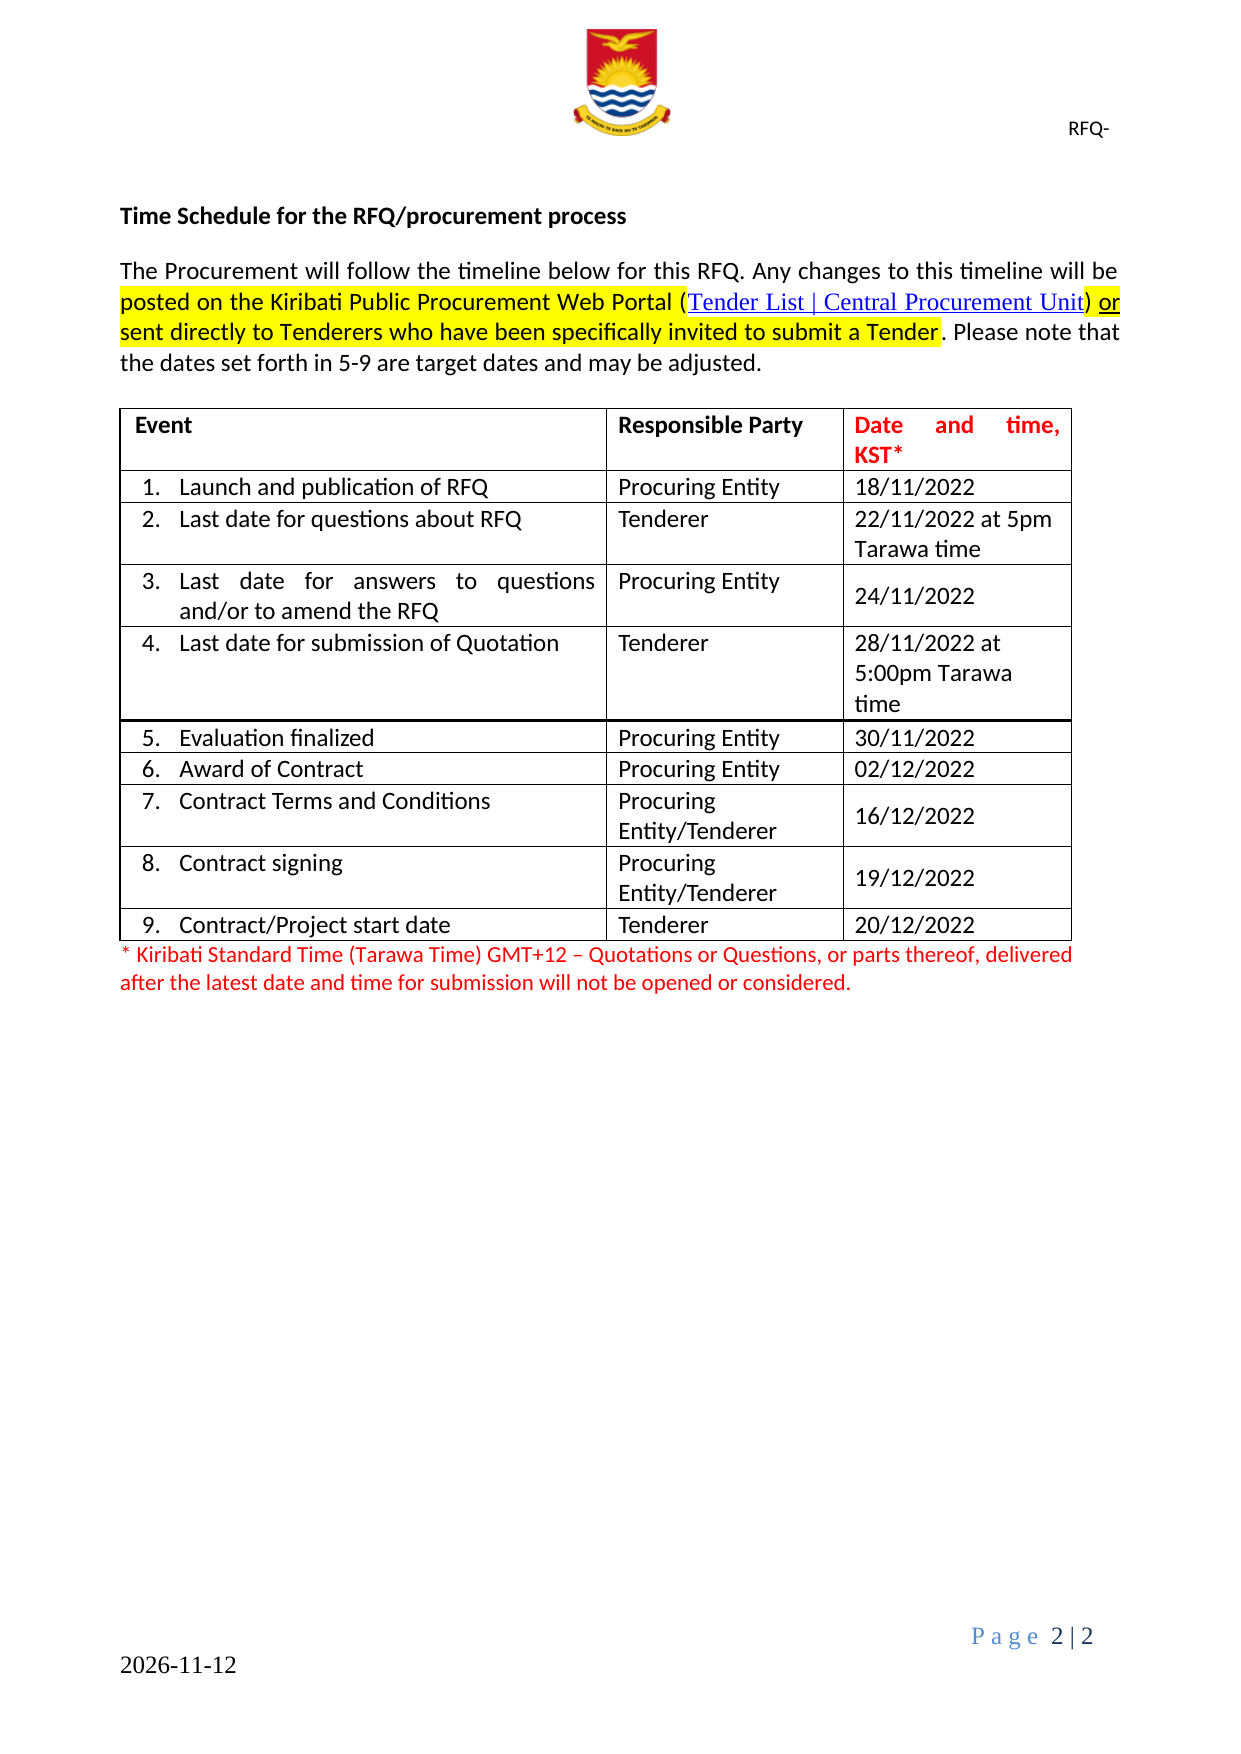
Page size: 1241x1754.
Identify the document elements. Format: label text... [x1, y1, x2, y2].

text The Procurement will follow the timeline below for this RFQ. Any changes to this timeline will be posted on the Kiribati Public Procurement Web Portal (Tender List | Central Procurement Unit) or sent directly to Tenderers who have been specifically invited to submit a Tender. Please note that the dates set forth in 5-9 are target dates and may be adjusted. [120, 256, 1120, 312]
table_cell 22/11/2022 at 5pm Tarawa time [844, 503, 1071, 564]
text The Procurement will follow the timeline below for this RFQ. Any changes to this timeline will be posted on the Kiribati Public Procurement Web Portal (Tender List | Central Procurement Unit) or sent directly to Tenderers who have been specifically invited to submit a Tender. Please note that the dates set forth in 5-9 are target dates and may be adjusted. [120, 313, 1120, 378]
table_header Date and time, KST* [844, 409, 1071, 470]
table_cell 16/12/2022 [844, 785, 1071, 846]
table_cell Evaluation finalized [121, 722, 606, 752]
table_cell Contract signing [121, 847, 606, 908]
table_cell Procuring Entity [607, 565, 843, 626]
table_cell Procuring Entity [607, 753, 843, 784]
table_cell 02/12/2022 [844, 753, 1071, 784]
table_cell Procuring Entity [607, 471, 843, 502]
table_cell 19/12/2022 [844, 847, 1071, 908]
table_cell 30/11/2022 [844, 722, 1071, 752]
table_cell Tenderer [607, 627, 843, 718]
subtitle Time Schedule for the RFQ/procurement process [120, 200, 1120, 231]
picture [573, 29, 671, 136]
table_cell 28/11/2022 at 5:00pm Tarawa time [844, 627, 1071, 718]
table_header Responsible Party [607, 409, 843, 470]
text * Kiribati Standard Time (Tarawa Time) GMT+12 – Quotations or Questions, or parts thereof, delivered after the latest date and time for submission will not be opened or considered. [120, 941, 1120, 997]
table_cell Last date for questions about RFQ [121, 503, 606, 564]
table_cell Tenderer [607, 909, 843, 939]
table_cell Procuring Entity/Tenderer [607, 847, 843, 908]
table_cell Last date for submission of Quotation [121, 627, 606, 718]
table_cell 24/11/2022 [844, 565, 1071, 626]
table_cell Launch and publication of RFQ [121, 471, 606, 502]
table_cell 20/12/2022 [844, 909, 1071, 939]
table_cell Procuring Entity [607, 722, 843, 752]
table_cell Award of Contract [121, 753, 606, 784]
table_cell 18/11/2022 [844, 471, 1071, 502]
table_cell Contract Terms and Conditions [121, 785, 606, 846]
table_cell Tenderer [607, 503, 843, 564]
table_header Event [121, 409, 606, 470]
table_cell Procuring Entity/Tenderer [607, 785, 843, 846]
table_cell Last date for answers to questions and/or to amend the RFQ [121, 565, 606, 626]
table_cell Contract/Project start date [121, 909, 606, 939]
